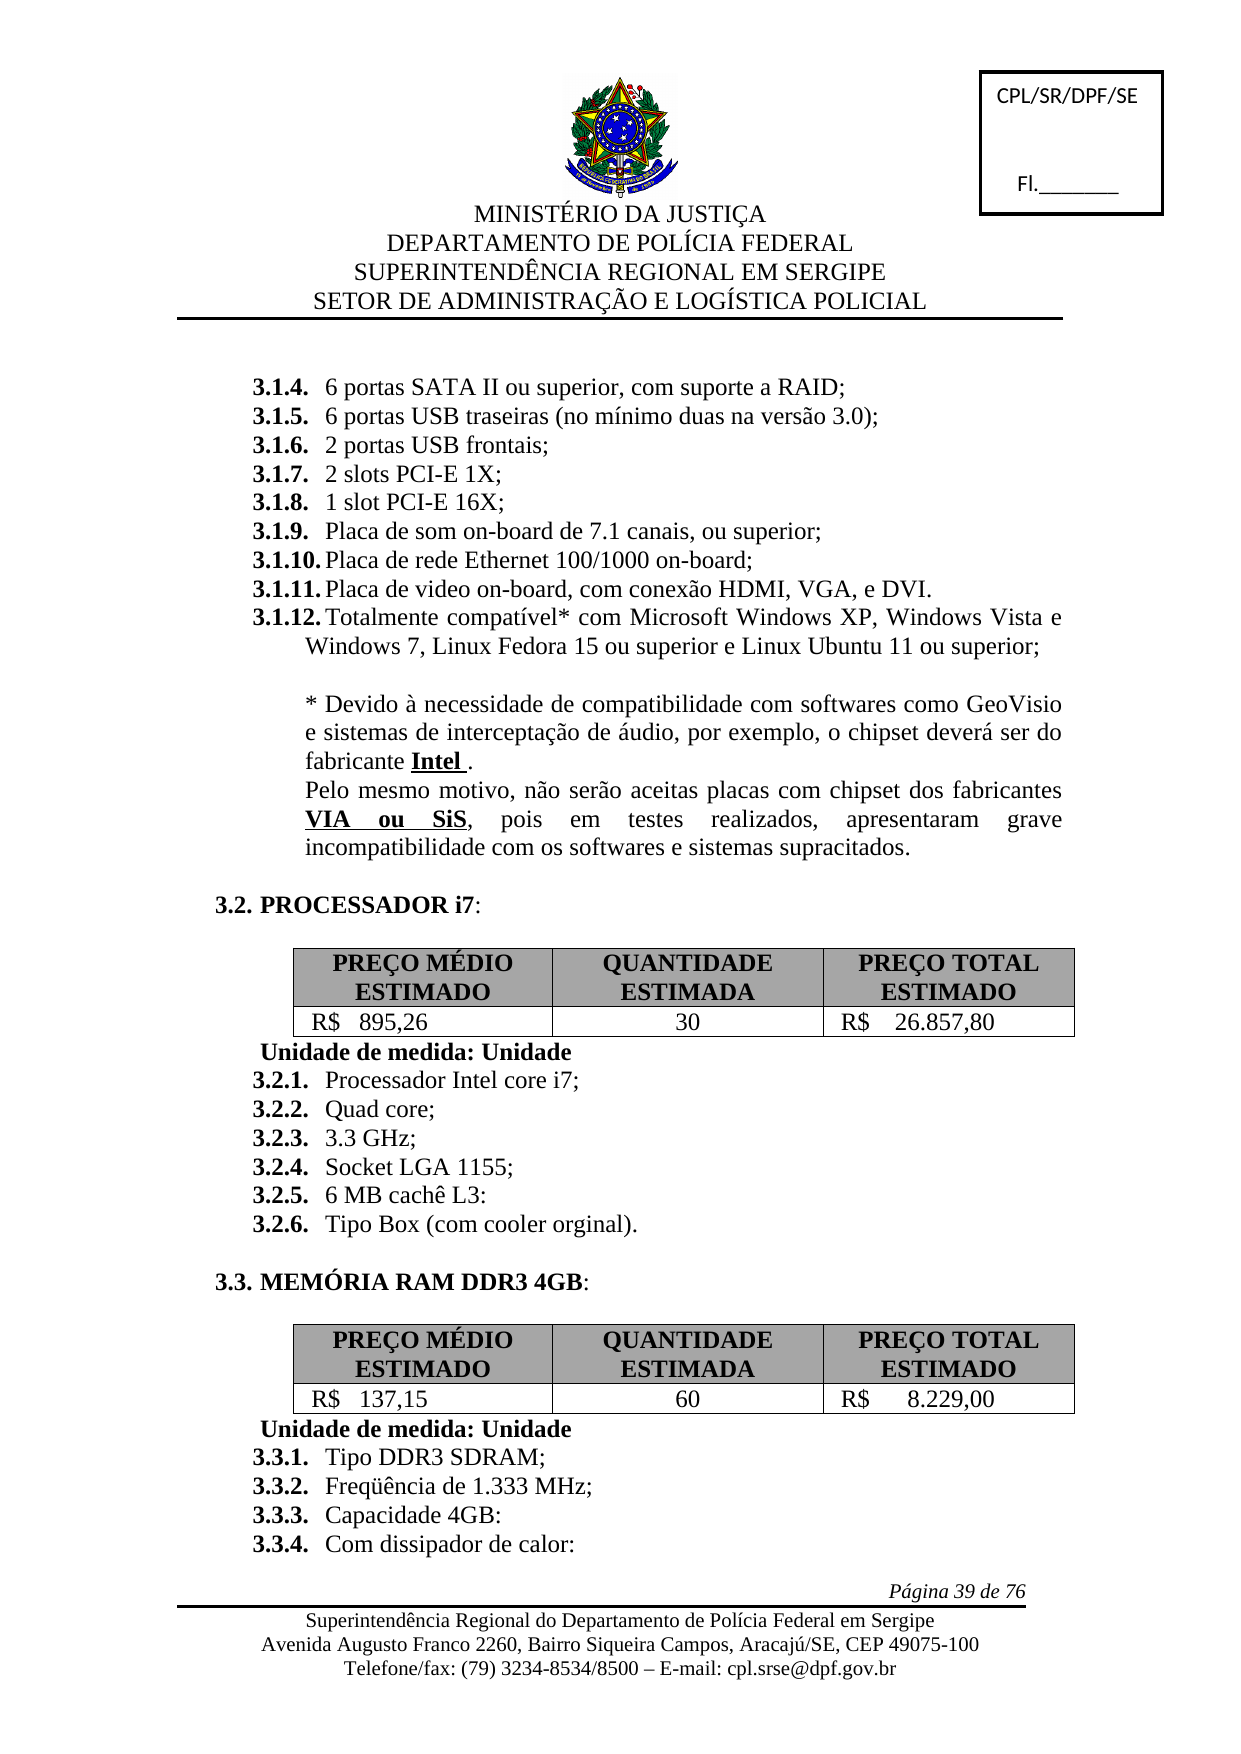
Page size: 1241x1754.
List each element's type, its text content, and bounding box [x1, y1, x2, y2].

list 2 portas USB frontais; [252, 430, 1063, 459]
table_cell R$ 895,26 [294, 1007, 552, 1036]
list * Devido à necessidade de compatibilidade com softwares como GeoVisio e sistemas de interceptação de áudio, por exemplo, o chipset deverá ser do fabricante Intel . [305, 689, 1063, 775]
list Socket LGA 1155; [252, 1152, 1063, 1181]
list Com dissipador de calor: [252, 1529, 1063, 1557]
table_cell 60 [553, 1384, 823, 1413]
list Unidade de medida: Unidade [260, 1037, 1063, 1066]
list Placa de video on-board, com conexão HDMI, VGA, e DVI. [252, 574, 1063, 602]
table_cell R$ 137,15 [294, 1384, 552, 1413]
table_header PREÇO MÉDIO ESTIMADO [294, 1325, 552, 1383]
list Quad core; [252, 1094, 1063, 1123]
list Unidade de medida: Unidade [260, 1414, 1063, 1442]
list Tipo DDR3 SDRAM; [252, 1442, 1063, 1471]
table_cell R$ 8.229,00 [824, 1384, 1074, 1413]
list MEMÓRIA RAM DDR3 4GB: [215, 1267, 1063, 1296]
list Capacidade 4GB: [252, 1500, 1063, 1529]
list Processador Intel core i7; [252, 1066, 1063, 1094]
list Freqüência de 1.333 MHz; [252, 1471, 1063, 1500]
list 6 portas SATA II ou superior, com suporte a RAID; [252, 372, 1063, 401]
list Tipo Box (com cooler orginal). [252, 1209, 1063, 1238]
list 3.3 GHz; [252, 1123, 1063, 1152]
table_header PREÇO TOTAL ESTIMADO [824, 949, 1074, 1006]
list Totalmente compatível* com Microsoft Windows XP, Windows Vista e Windows 7, Linux Fedora 15 ou superior e Linux Ubuntu 11 ou superior; [252, 602, 1063, 660]
list Placa de rede Ethernet 100/1000 on-board; [252, 545, 1063, 574]
table_header PREÇO MÉDIO ESTIMADO [294, 949, 552, 1006]
list 6 MB cachê L3: [252, 1181, 1063, 1209]
table_header QUANTIDADE ESTIMADA [553, 949, 823, 1006]
table_header QUANTIDADE ESTIMADA [553, 1325, 823, 1383]
table_header PREÇO TOTAL ESTIMADO [824, 1325, 1074, 1383]
list Pelo mesmo motivo, não serão aceitas placas com chipset dos fabricantes VIA ou SiS, pois em testes realizados, apresentaram grave incompatibilidade com os softwares e sistemas supracitados. [305, 775, 1063, 861]
list Placa de som on-board de 7.1 canais, ou superior; [252, 516, 1063, 545]
table_cell 30 [553, 1007, 823, 1036]
list PROCESSADOR i7: [215, 890, 1063, 919]
list 2 slots PCI-E 1X; [252, 459, 1063, 487]
table_cell R$ 26.857,80 [824, 1007, 1074, 1036]
list 1 slot PCI-E 16X; [252, 487, 1063, 516]
list 6 portas USB traseiras (no mínimo duas na versão 3.0); [252, 401, 1063, 430]
